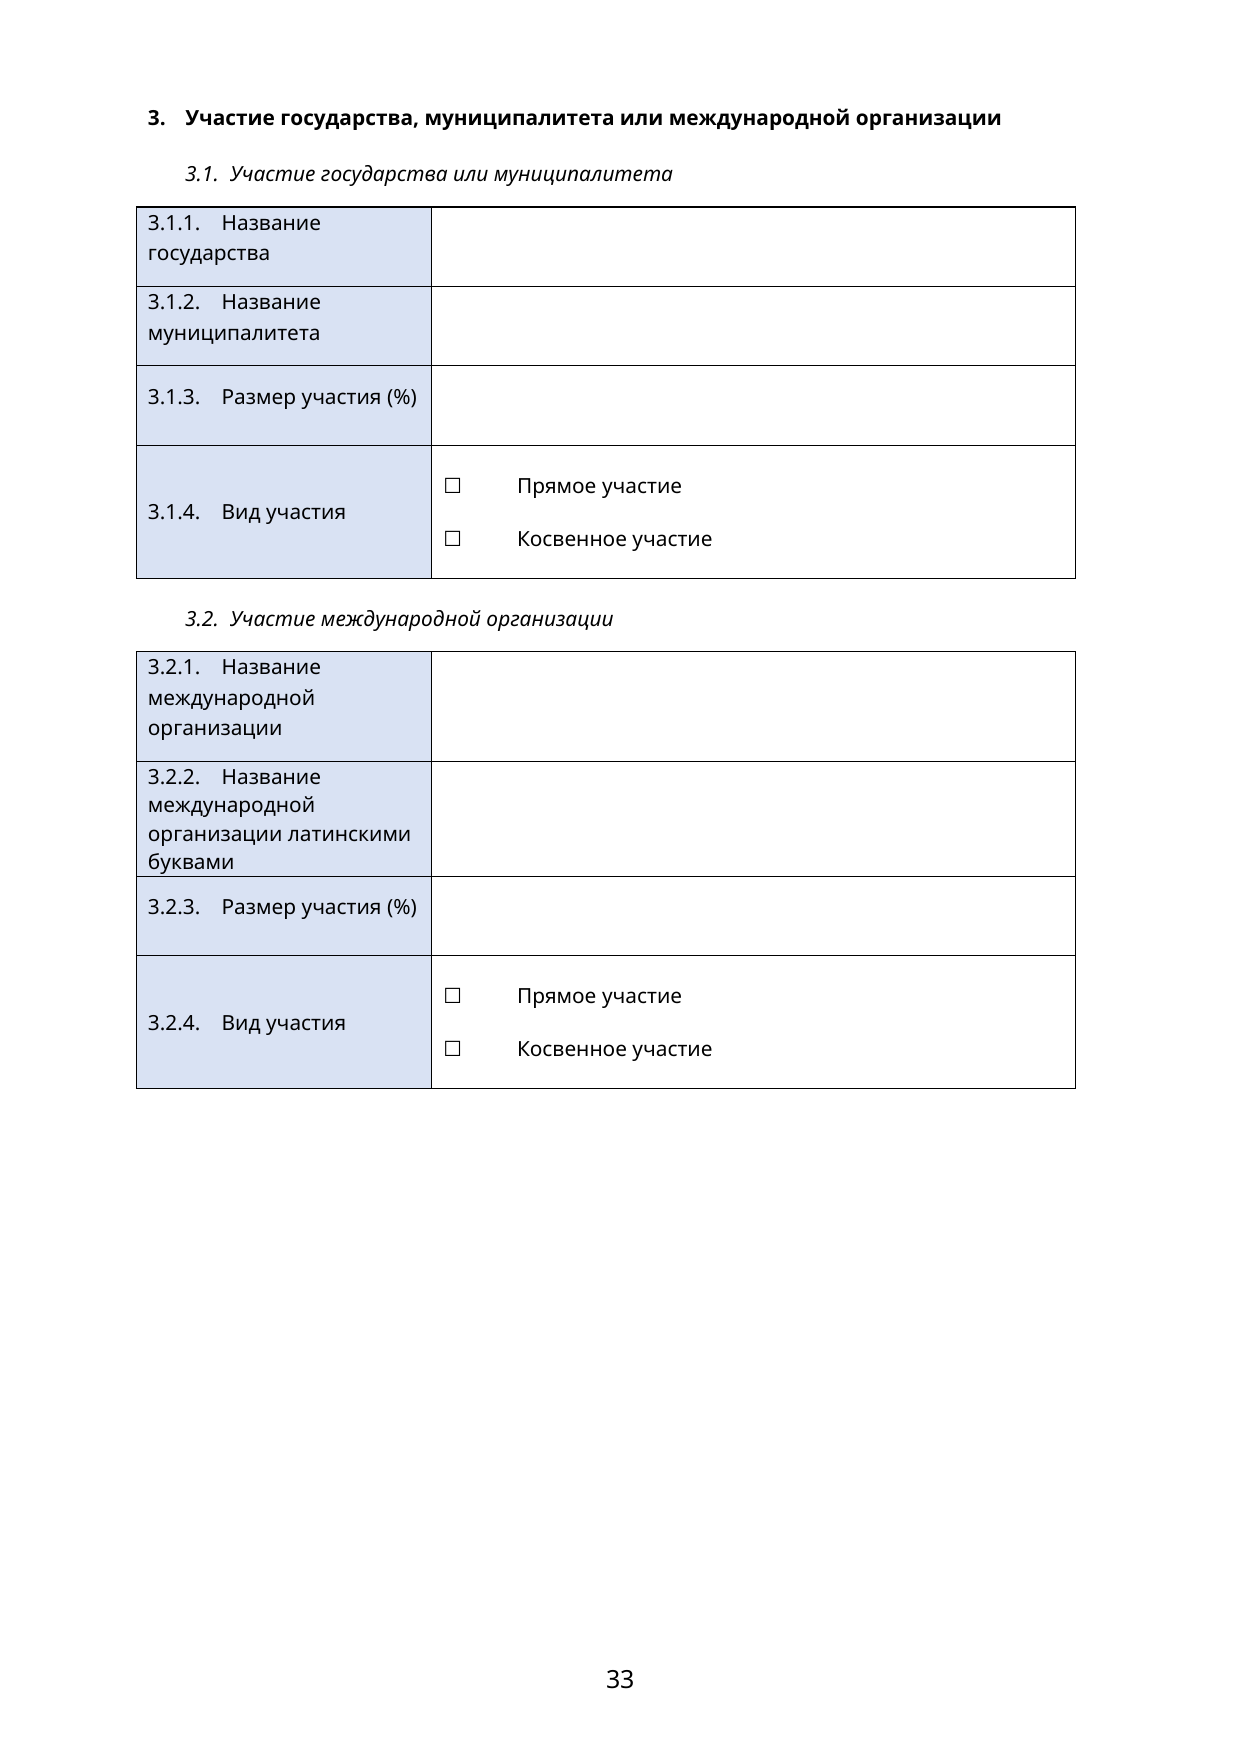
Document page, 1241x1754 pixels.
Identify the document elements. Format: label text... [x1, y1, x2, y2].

table_cell Прямое участие Косвенное участие [432, 446, 1075, 578]
table_header Название международной организации [137, 652, 431, 761]
table_cell [432, 366, 1075, 445]
table_cell [432, 877, 1075, 955]
table_cell Размер участия (%) [137, 877, 431, 955]
table_header [432, 652, 1075, 761]
table_cell Прямое участие Косвенное участие [432, 956, 1075, 1088]
table_cell [432, 287, 1075, 365]
table_cell Размер участия (%) [137, 366, 431, 445]
table_cell Вид участия [137, 446, 431, 578]
table_cell [432, 762, 1075, 876]
list Участие государства или муниципалитета [185, 159, 1092, 187]
list Участие государства, муниципалитета или международной организации [148, 103, 1092, 132]
table_cell Вид участия [137, 956, 431, 1088]
table_header Название государства [137, 208, 431, 286]
table_cell Название международной организации латинскими буквами [137, 762, 431, 876]
list Участие международной организации [185, 604, 1092, 632]
table_header [432, 208, 1075, 286]
table_cell Название муниципалитета [137, 287, 431, 365]
